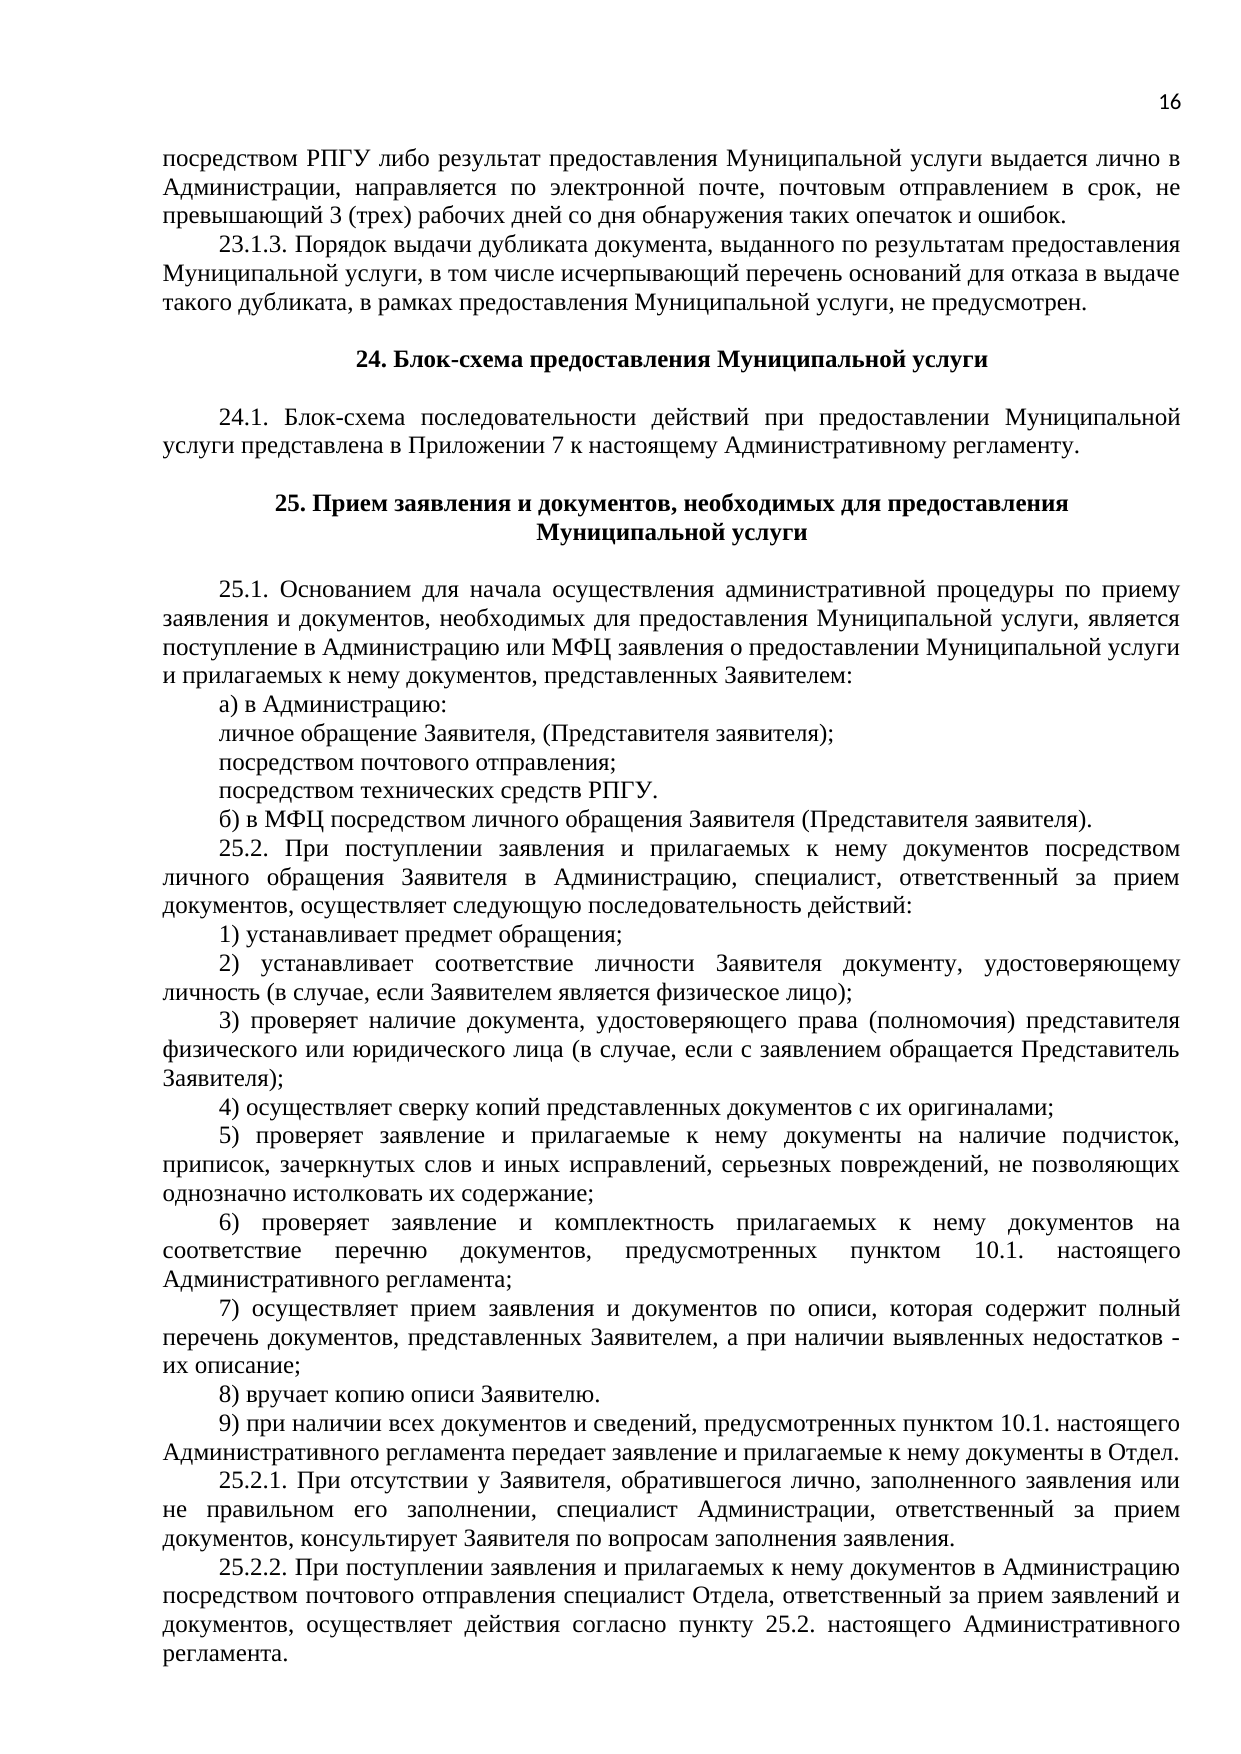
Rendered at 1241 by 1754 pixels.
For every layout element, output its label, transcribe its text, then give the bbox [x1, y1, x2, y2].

text личное обращение Заявителя, (Представителя заявителя); [162, 718, 1181, 747]
text 1) устанавливает предмет обращения; [162, 919, 1181, 948]
text 25.1. Основанием для начала осуществления административной процедуры по приему заявления и документов, необходимых для предоставления Муниципальной услуги, является поступление в Администрацию или МФЦ заявления о предоставлении Муниципальной услуги и прилагаемых к нему документов, представленных Заявителем: [162, 574, 1181, 689]
text посредством технических средств РПГУ. [162, 776, 1181, 804]
title 24. Блок-схема предоставления Муниципальной услуги [162, 344, 1181, 373]
text 25.2.1. При отсутствии у Заявителя, обратившегося лично, заполненного заявления или не правильном его заполнении, специалист Администрации, ответственный за прием документов, консультирует Заявителя по вопросам заполнения заявления. [162, 1466, 1181, 1552]
text посредством почтового отправления; [162, 747, 1181, 776]
text 9) при наличии всех документов и сведений, предусмотренных пунктом 10.1. настоящего Административного регламента передает заявление и прилагаемые к нему документы в Отдел. [162, 1408, 1181, 1466]
text 3) проверяет наличие документа, удостоверяющего права (полномочия) представителя физического или юридического лица (в случае, если с заявлением обращается Представитель Заявителя); [162, 1006, 1181, 1092]
text 2) устанавливает соответствие личности Заявителя документу, удостоверяющему личность (в случае, если Заявителем является физическое лицо); [162, 948, 1181, 1006]
text 6) проверяет заявление и комплектность прилагаемых к нему документов на соответствие перечню документов, предусмотренных пунктом 10.1. настоящего Административного регламента; [162, 1207, 1181, 1293]
title 25. Прием заявления и документов, необходимых для предоставления [162, 488, 1181, 517]
text 7) осуществляет прием заявления и документов по описи, которая содержит полный перечень документов, представленных Заявителем, а при наличии выявленных недостатков - их описание; [162, 1293, 1181, 1379]
text 8) вручает копию описи Заявителю. [162, 1379, 1181, 1408]
text 24.1. Блок-схема последовательности действий при предоставлении Муниципальной услуги представлена в Приложении 7 к настоящему Административному регламенту. [162, 402, 1181, 459]
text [162, 143, 1181, 229]
title Муниципальной услуги [162, 517, 1181, 546]
text а) в Администрацию: [162, 689, 1181, 718]
text 23.1.3. Порядок выдачи дубликата документа, выданного по результатам предоставления Муниципальной услуги, в том числе исчерпывающий перечень оснований для отказа в выдаче такого дубликата, в рамках предоставления Муниципальной услуги, не предусмотрен. [162, 229, 1181, 316]
text б) в МФЦ посредством личного обращения Заявителя (Представителя заявителя). [162, 804, 1181, 833]
text 5) проверяет заявление и прилагаемые к нему документы на наличие подчисток, приписок, зачеркнутых слов и иных исправлений, серьезных повреждений, не позволяющих однозначно истолковать их содержание; [162, 1121, 1181, 1207]
text 4) осуществляет сверку копий представленных документов с их оригиналами; [162, 1092, 1181, 1121]
text 25.2. При поступлении заявления и прилагаемых к нему документов посредством личного обращения Заявителя в Администрацию, специалист, ответственный за прием документов, осуществляет следующую последовательность действий: [162, 833, 1181, 919]
text 25.2.2. При поступлении заявления и прилагаемых к нему документов в Администрацию посредством почтового отправления специалист Отдела, ответственный за прием заявлений и документов, осуществляет действия согласно пункту 25.2. настоящего Административного регламента. [162, 1552, 1181, 1667]
